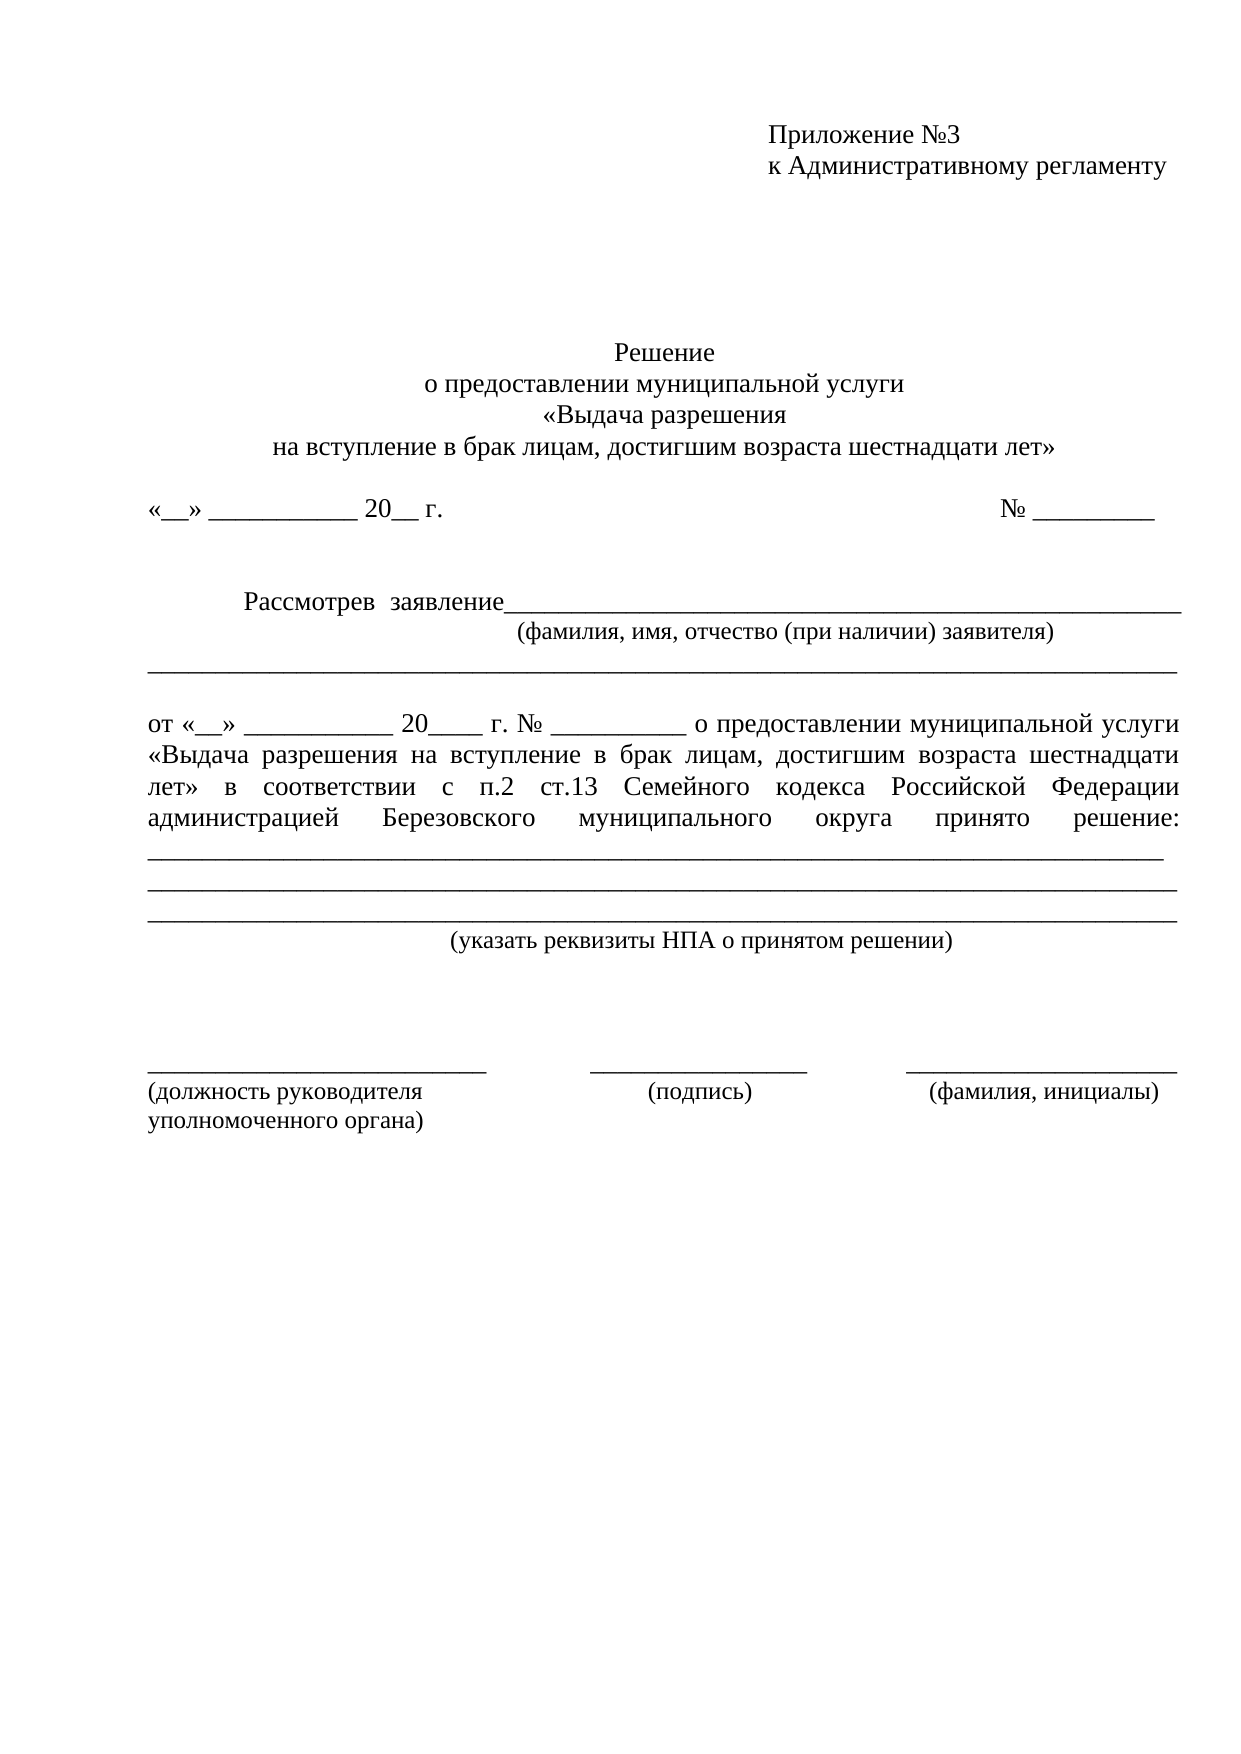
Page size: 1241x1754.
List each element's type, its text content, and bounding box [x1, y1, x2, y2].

text «__» ___________ 20__ г. № _________ [148, 492, 1181, 523]
text от «__» ___________ 20____ г. № __________ о предоставлении муниципальной услуги «Выдача разрешения на вступление в брак лицам, достигшим возраста шестнадцати лет» в соответствии с п.2 ст.13 Семейного кодекса Российской Федерации администрацией Березовского муниципального округа принято решение: ___________________________________________________________________________ [148, 707, 1181, 863]
text о предоставлении муниципальной услуги [148, 367, 1181, 398]
text Приложение №3 [768, 118, 1181, 149]
text (должность руководителя (подпись) (фамилия, инициалы) [148, 1076, 1181, 1105]
text Рассмотрев заявление__________________________________________________ (фамилия, имя, отчество (при наличии) заявителя) [148, 585, 1181, 645]
text (указать реквизиты НПА о принятом решении) [148, 926, 1181, 954]
text на вступление в брак лицам, достигшим возраста шестнадцати лет» [148, 429, 1181, 461]
text «Выдача разрешения [148, 398, 1181, 429]
text ________________________________________________________________________________________________________________________________________________________ [148, 863, 1181, 926]
text уполномоченного органа) [148, 1105, 1181, 1134]
text _________________________ ________________ ____________________ [148, 1045, 1181, 1076]
text к Административному регламенту [768, 149, 1181, 180]
text ____________________________________________________________________________ [148, 645, 1181, 676]
text Решение [148, 336, 1181, 367]
